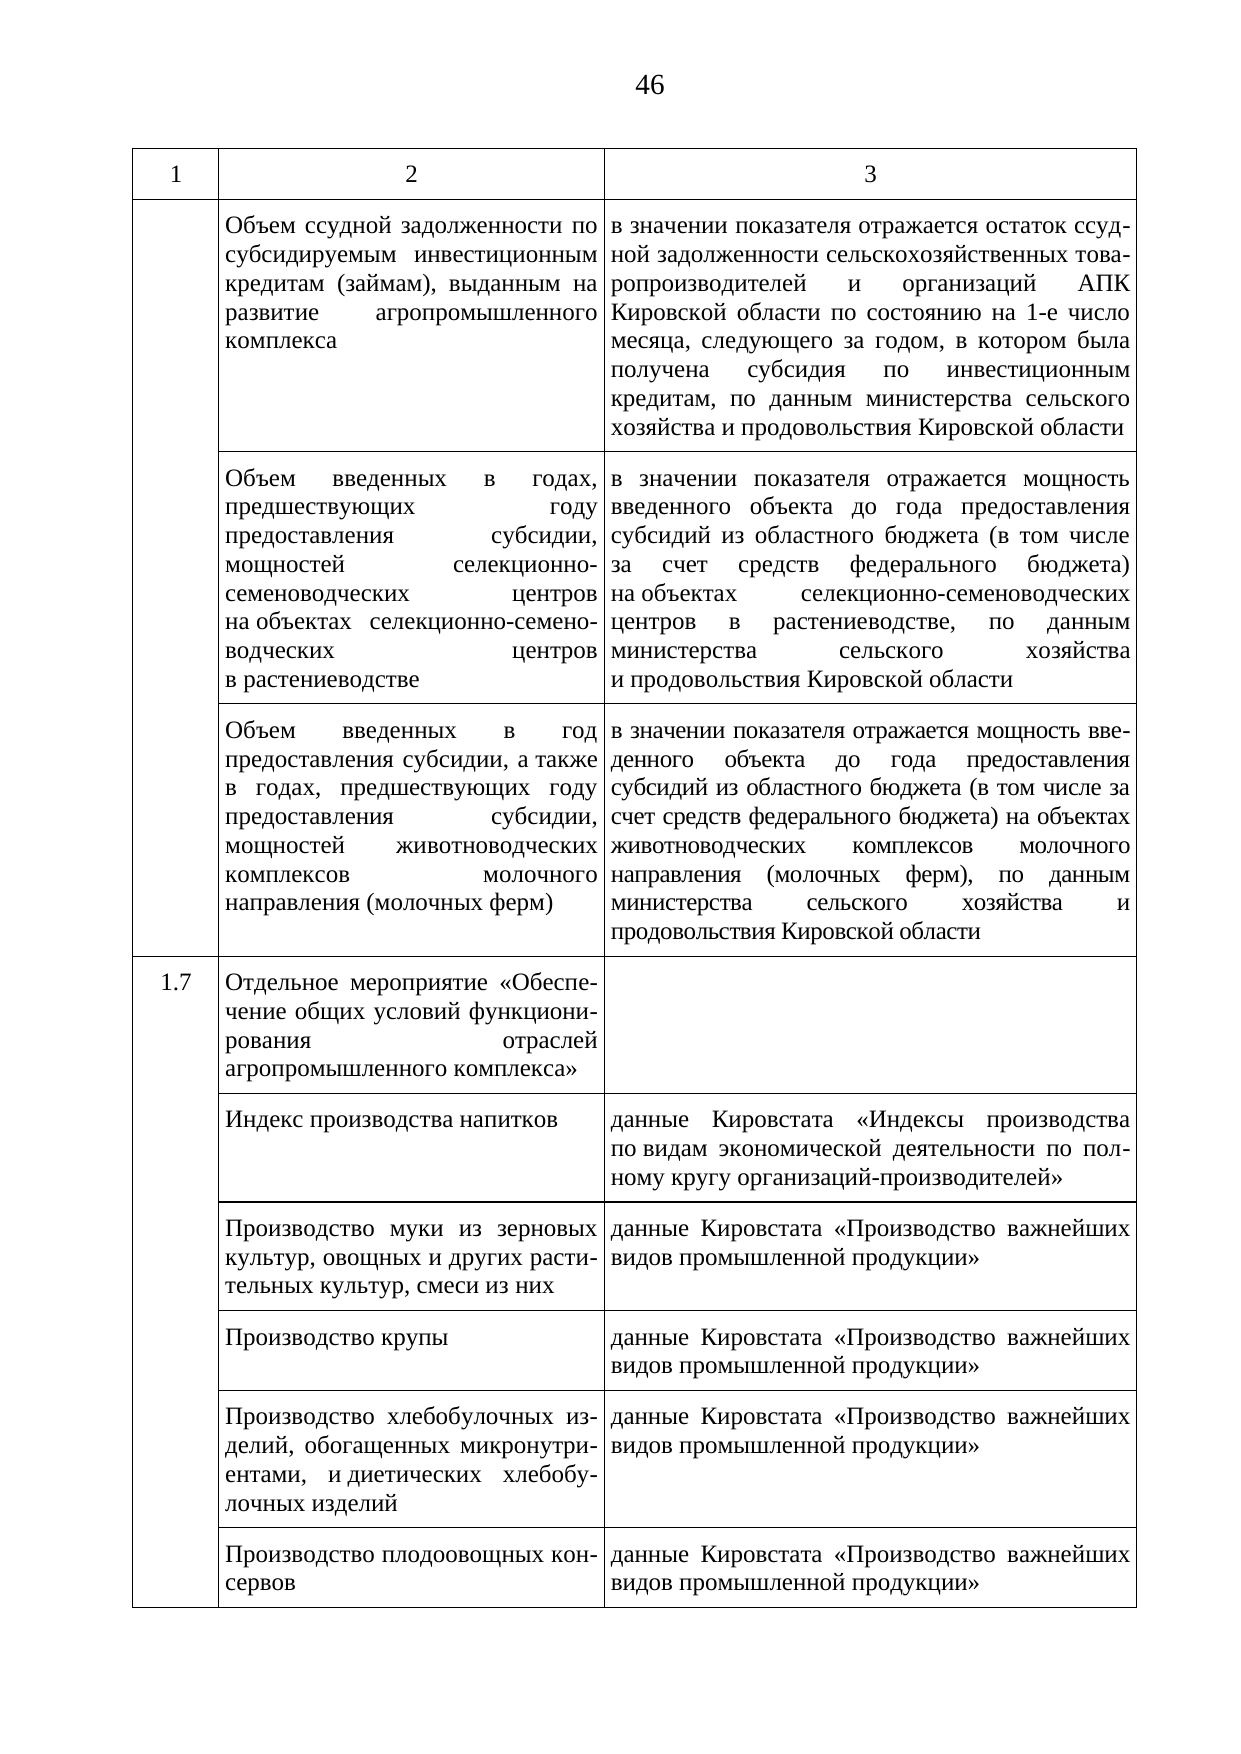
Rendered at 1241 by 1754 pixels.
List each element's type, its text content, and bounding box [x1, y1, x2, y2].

table_cell Производство плодоовощных консервов [219, 1528, 604, 1607]
table_cell Индекс производства напитков [219, 1094, 604, 1201]
table_cell Объем введенных в год предоставления субсидии, а также в годах, предшествующих году предоставления субсидии, мощностей животноводческих комплексов молочного направления (молочных ферм) [219, 704, 604, 956]
table_cell данные Кировстата «Производство важнейших видов промышленной продукции» [605, 1203, 1136, 1310]
table_header 2 [219, 149, 604, 199]
table_cell Производство муки из зерновых культур, овощных и других растительных культур, смеси из них [219, 1203, 604, 1310]
table_cell данные Кировстата «Производство важнейших видов промышленной продукции» [605, 1311, 1136, 1390]
table_cell Производство хлебобулочных изделий, обогащенных микронутриентами, и диетических хлебобулочных изделий [219, 1391, 604, 1527]
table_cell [605, 1528, 1136, 1607]
table_cell в значении показателя отражается мощность введенного объекта до года предоставления субсидий из областного бюджета (в том числе за счет средств федерального бюджета) на объектах животноводческих комплексов молочного направления (молочных ферм), по данным министерства сельского хозяйства и продовольствия Кировской области [605, 704, 1136, 956]
table_cell 1.7 [133, 957, 218, 1607]
table_cell Объем введенных в годах, предшествующих году предоставления субсидии, мощностей селекционно-семеноводческих центров на объектах селекционно-семеноводческих центров в растениеводстве [219, 452, 604, 703]
table_header 1 [133, 149, 218, 199]
table_cell в значении показателя отражается мощность введенного объекта до года предоставления субсидий из областного бюджета (в том числе за счет средств федерального бюджета) на объектах селекционно-семеноводческих центров в растениеводстве, по данным министерства сельского хозяйства и продовольствия Кировской области [605, 452, 1136, 703]
table_cell в значении показателя отражается остаток ссудной задолженности сельскохозяйственных товаропроизводителей и организаций АПК Кировской области по состоянию на 1-е число месяца, следующего за годом, в котором была получена субсидия по инвестиционным кредитам, по данным министерства сельского хозяйства и продовольствия Кировской области [605, 200, 1136, 451]
table_cell данные Кировстата «Индексы производства по видам экономической деятельности по полному кругу организаций-производителей» [605, 1094, 1136, 1201]
table_cell [605, 957, 1136, 1093]
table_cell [605, 1391, 1136, 1527]
table_cell Производство крупы [219, 1311, 604, 1390]
table_cell Объем ссудной задолженности по субсидируемым инвестиционным кредитам (займам), выданным на развитие агропромышленного комплекса [219, 200, 604, 451]
table_header 3 [605, 149, 1136, 199]
table_cell Отдельное мероприятие «Обеспечение общих условий функционирования отраслей агропромышленного комплекса» [219, 957, 604, 1093]
